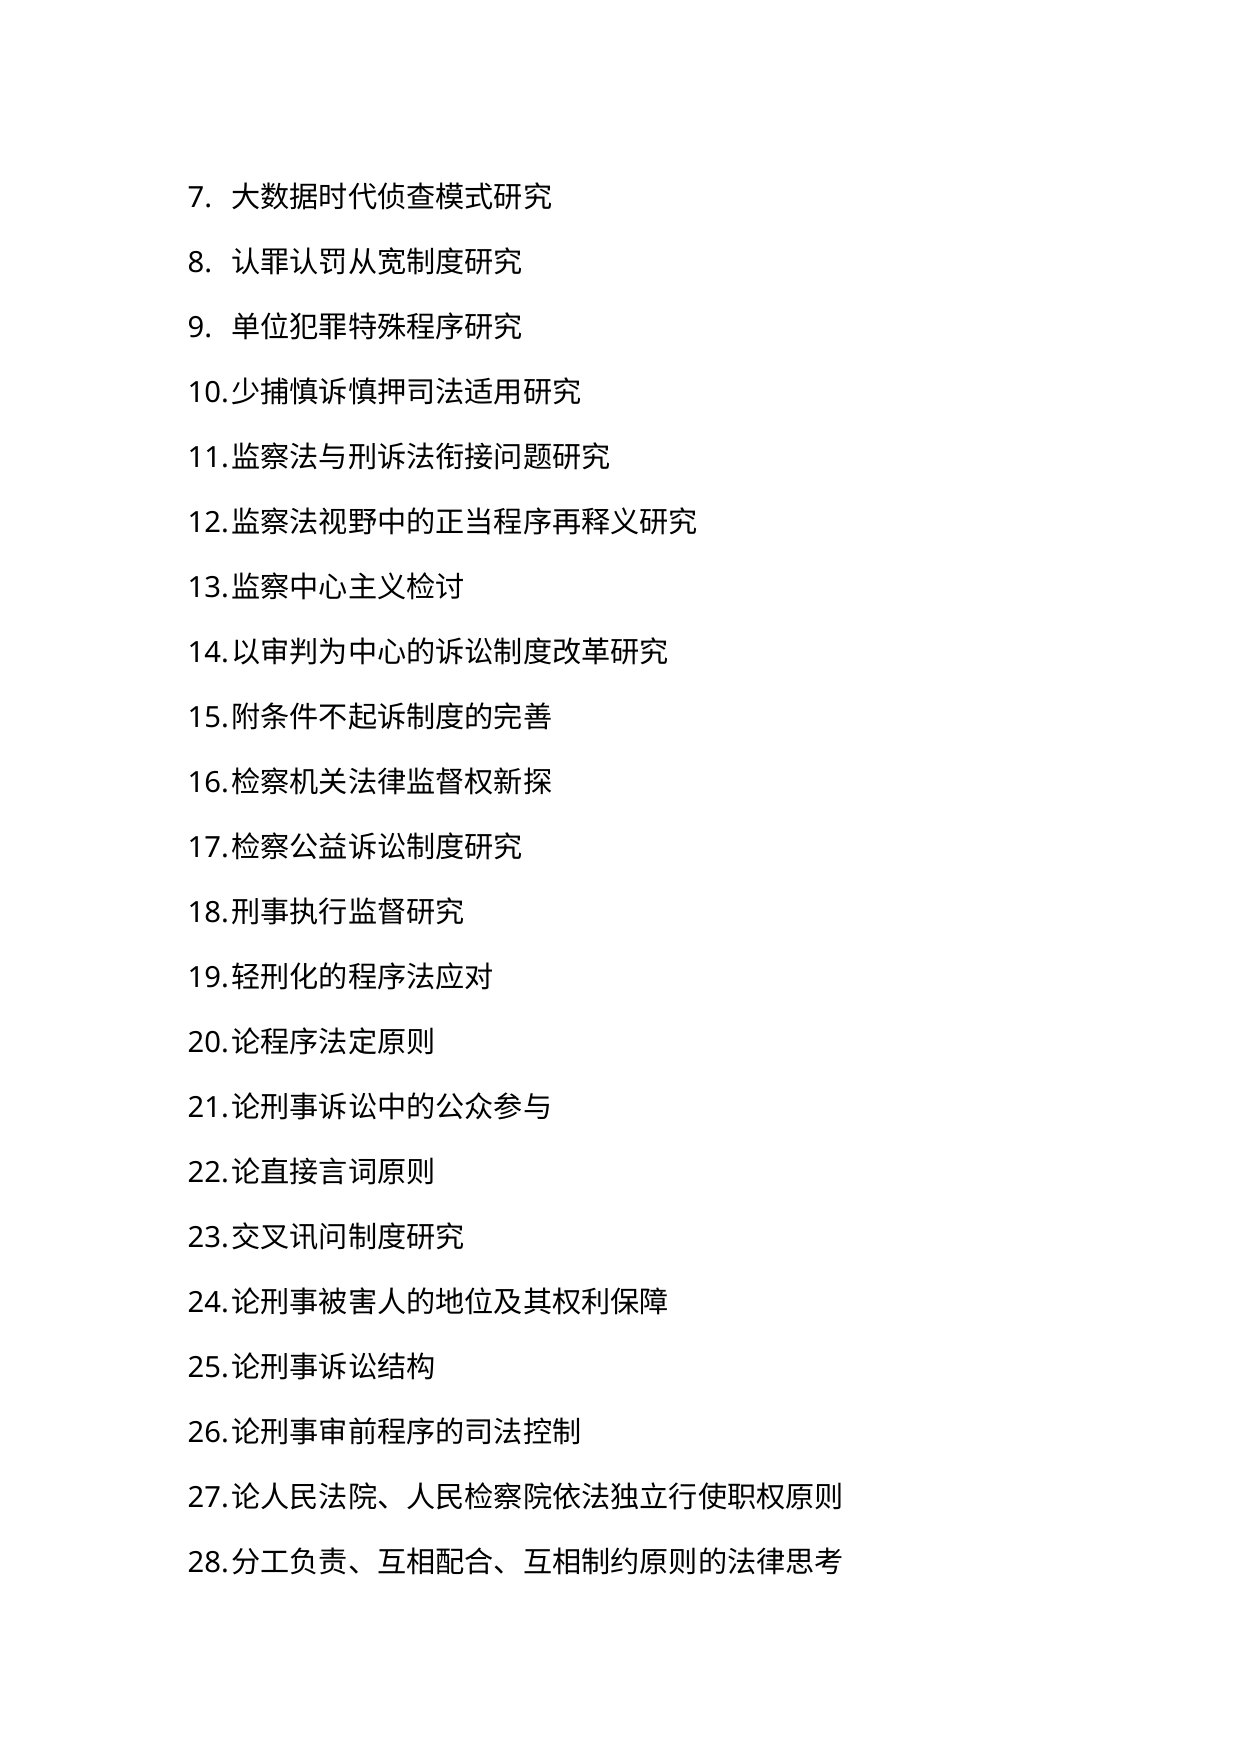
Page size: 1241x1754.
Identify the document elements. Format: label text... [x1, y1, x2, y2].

list 大数据时代侦查模式研究 [187, 162, 1053, 227]
list 认罪认罚从宽制度研究 [187, 227, 1053, 292]
list 监察法视野中的正当程序再释义研究 [187, 487, 1053, 552]
list 论刑事审前程序的司法控制 [187, 1397, 1053, 1462]
list 轻刑化的程序法应对 [187, 942, 1053, 1007]
list 刑事执行监督研究 [187, 877, 1053, 942]
list 监察法与刑诉法衔接问题研究 [187, 422, 1053, 487]
list 检察公益诉讼制度研究 [187, 812, 1053, 877]
list 论刑事诉讼中的公众参与 [187, 1072, 1053, 1137]
list 以审判为中心的诉讼制度改革研究 [187, 617, 1053, 682]
list 分工负责、互相配合、互相制约原则的法律思考 [187, 1527, 1053, 1592]
list 论程序法定原则 [187, 1007, 1053, 1072]
list 少捕慎诉慎押司法适用研究 [187, 357, 1053, 422]
list 交叉讯问制度研究 [187, 1202, 1053, 1267]
list 论人民法院、人民检察院依法独立行使职权原则 [187, 1462, 1053, 1527]
list 监察中心主义检讨 [187, 552, 1053, 617]
list 论直接言词原则 [187, 1137, 1053, 1202]
list 论刑事诉讼结构 [187, 1332, 1053, 1397]
list 论刑事被害人的地位及其权利保障 [187, 1267, 1053, 1332]
list 检察机关法律监督权新探 [187, 747, 1053, 812]
list 单位犯罪特殊程序研究 [187, 292, 1053, 357]
list 附条件不起诉制度的完善 [187, 682, 1053, 747]
